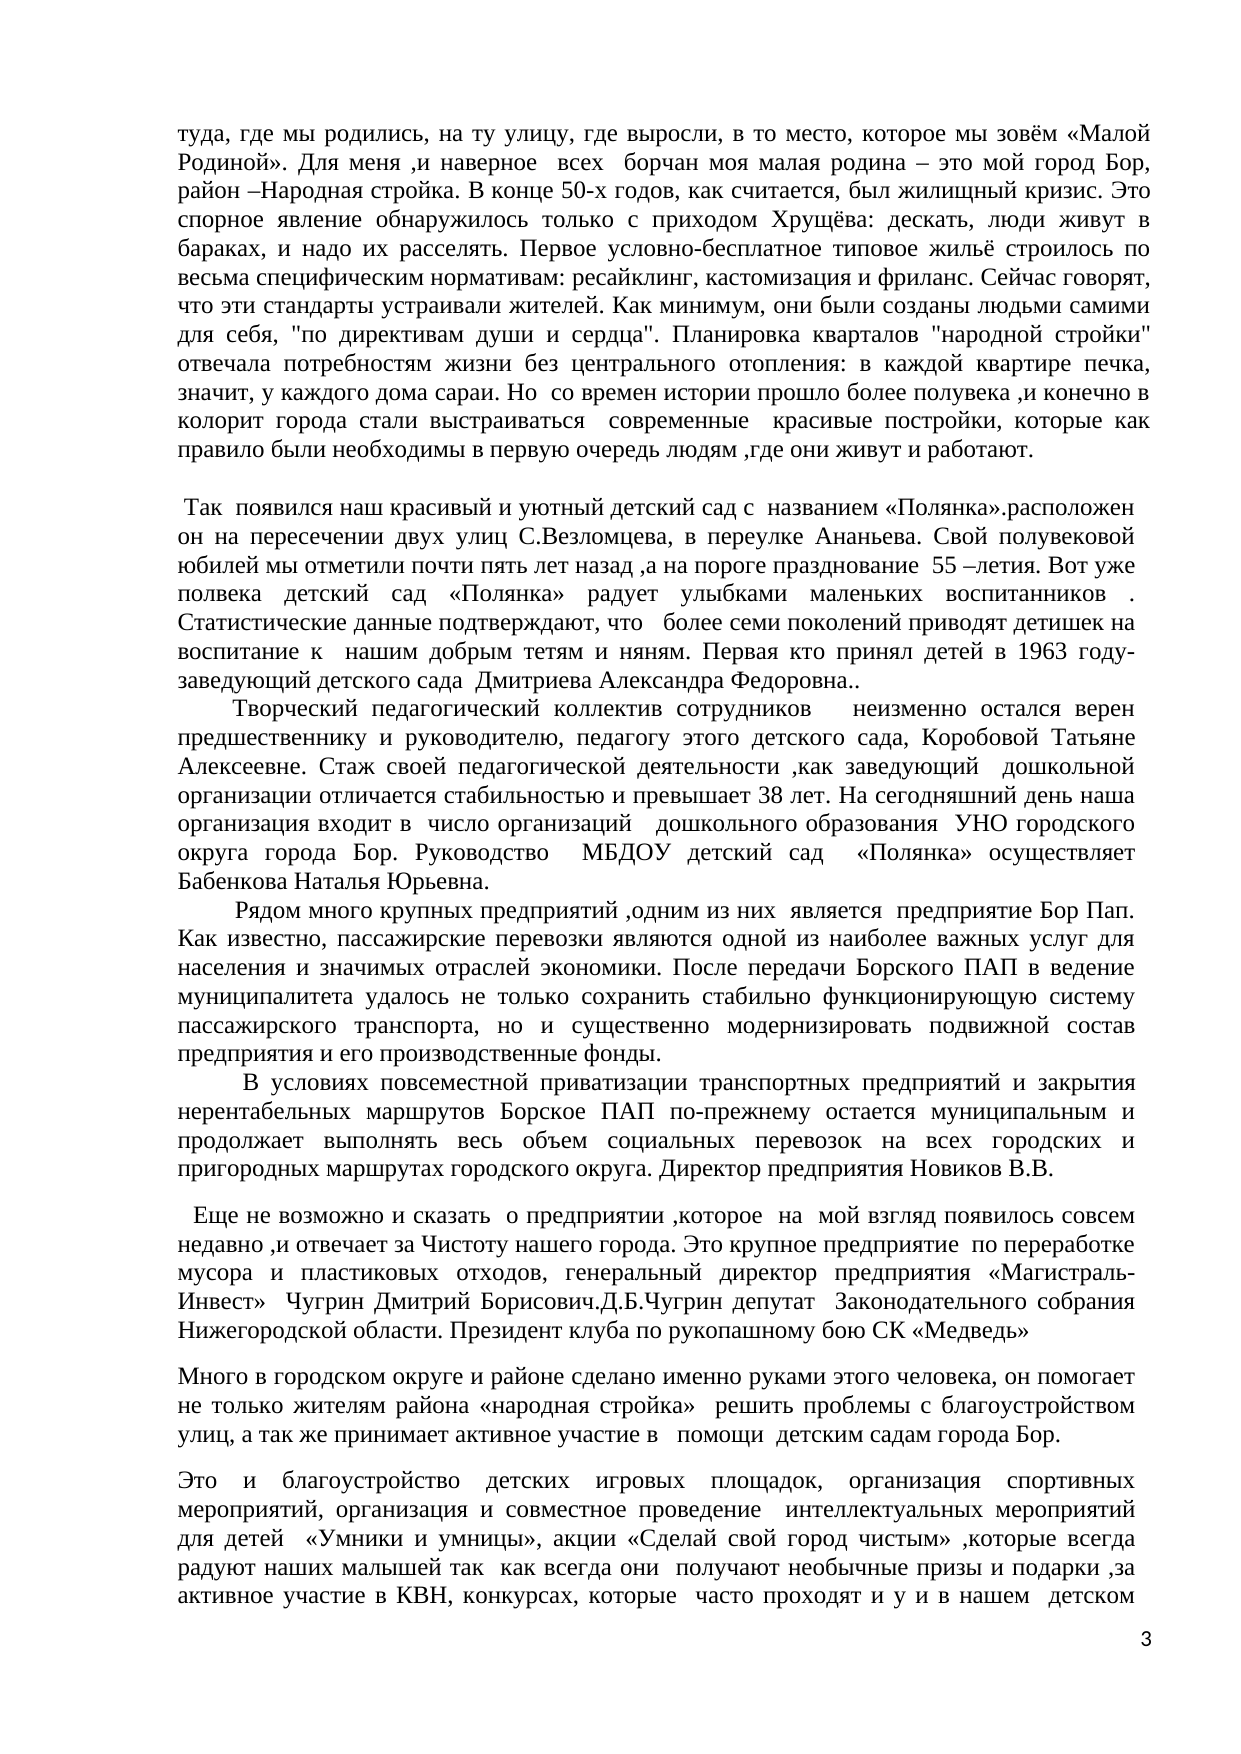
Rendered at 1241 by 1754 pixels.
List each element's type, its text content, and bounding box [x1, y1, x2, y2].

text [177, 1465, 1136, 1609]
text Так появился наш красивый и уютный детский сад с названием «Полянка».расположен он на пересечении двух улиц С.Везломцева, в переулке Ананьева. Свой полувековой юбилей мы отметили почти пять лет назад ,а на пороге празднование 55 –летия. Вот уже полвека детский сад «Полянка» радует улыбками маленьких воспитанников . Статистические данные подтверждают, что более семи поколений приводят детишек на воспитание к нашим добрым тетям и няням. Первая кто принял детей в 1963 году- заведующий детского сада Дмитриева Александра Федоровна.. [177, 492, 1136, 693]
text В условиях повсеместной приватизации транспортных предприятий и закрытия нерентабельных маршрутов Борское ПАП по-прежнему остается муниципальным и продолжает выполнять весь объем социальных перевозок на всех городских и пригородных маршрутах городского округа. Директор предприятия Новиков В.В. [177, 1067, 1136, 1182]
text Много в городском округе и районе сделано именно руками этого человека, он помогает не только жителям района «народная стройка» решить проблемы с благоустройством улиц, а так же принимает активное участие в помощи детским садам города Бор. [177, 1361, 1136, 1448]
text Творческий педагогический коллектив сотрудников неизменно остался верен предшественнику и руководителю, педагогу этого детского сада, Коробовой Татьяне Алексеевне. Стаж своей педагогической деятельности ,как заведующий дошкольной организации отличается стабильностью и превышает 38 лет. На сегодняшний день наша организация входит в число организаций дошкольного образования УНО городского округа города Бор. Руководство МБДОУ детский сад «Полянка» осуществляет Бабенкова Наталья Юрьевна. [177, 693, 1136, 895]
text Еще не возможно и сказать о предприятии ,которое на мой взгляд появилось совсем недавно ,и отвечает за Чистоту нашего города. Это крупное предприятие по переработке мусора и пластиковых отходов, генеральный директор предприятия «Магистраль-Инвест» Чугрин Дмитрий Борисович.Д.Б.Чугрин депутат Законодательного собрания Нижегородской области. Президент клуба по рукопашному бою СК «Медведь» [177, 1200, 1136, 1344]
text Рядом много крупных предприятий ,одним из них является предприятие Бор Пап. Как известно, пассажирские перевозки являются одной из наиболее важных услуг для населения и значимых отраслей экономики. После передачи Борского ПАП в ведение муниципалитета удалось не только сохранить стабильно функционирующую систему пассажирского транспорта, но и существенно модернизировать подвижной состав предприятия и его производственные фонды. [177, 895, 1136, 1067]
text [177, 118, 1152, 463]
